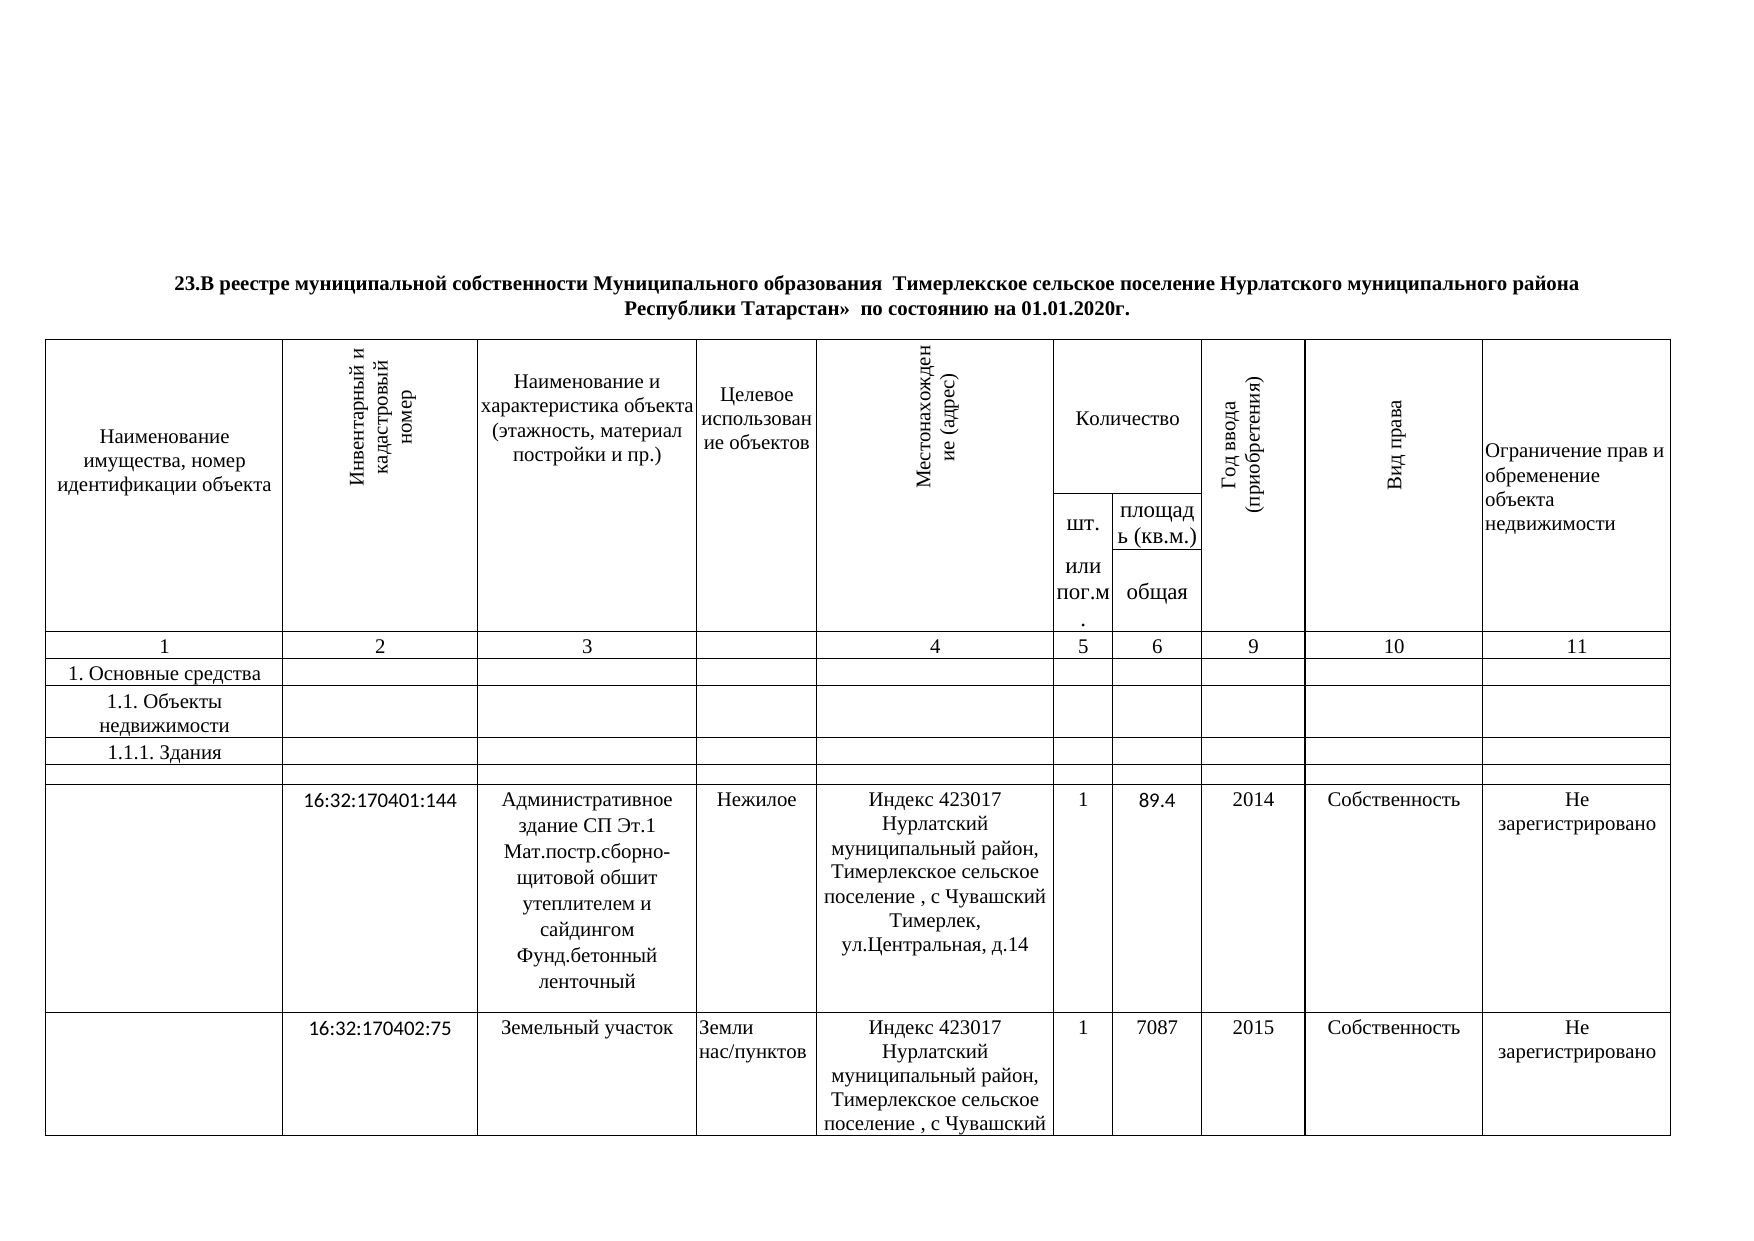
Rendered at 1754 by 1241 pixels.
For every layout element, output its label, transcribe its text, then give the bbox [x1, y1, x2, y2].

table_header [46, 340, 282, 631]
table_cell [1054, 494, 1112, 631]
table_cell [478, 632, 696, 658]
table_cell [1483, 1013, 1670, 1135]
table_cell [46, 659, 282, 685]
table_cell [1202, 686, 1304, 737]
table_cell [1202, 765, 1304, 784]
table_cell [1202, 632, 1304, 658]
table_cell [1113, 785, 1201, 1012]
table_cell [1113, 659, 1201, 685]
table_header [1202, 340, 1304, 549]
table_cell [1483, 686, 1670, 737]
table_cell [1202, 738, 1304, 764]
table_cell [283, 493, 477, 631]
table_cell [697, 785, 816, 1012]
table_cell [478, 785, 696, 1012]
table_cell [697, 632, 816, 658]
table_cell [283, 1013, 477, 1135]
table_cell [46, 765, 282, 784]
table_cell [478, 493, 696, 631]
text 23.В реестре муниципальной собственности Муниципального образования Тимерлекское сельское поселение Нурлатского муниципального района Республики Татарстан» по состоянию на 01.01.2020г. [118, 270, 1636, 320]
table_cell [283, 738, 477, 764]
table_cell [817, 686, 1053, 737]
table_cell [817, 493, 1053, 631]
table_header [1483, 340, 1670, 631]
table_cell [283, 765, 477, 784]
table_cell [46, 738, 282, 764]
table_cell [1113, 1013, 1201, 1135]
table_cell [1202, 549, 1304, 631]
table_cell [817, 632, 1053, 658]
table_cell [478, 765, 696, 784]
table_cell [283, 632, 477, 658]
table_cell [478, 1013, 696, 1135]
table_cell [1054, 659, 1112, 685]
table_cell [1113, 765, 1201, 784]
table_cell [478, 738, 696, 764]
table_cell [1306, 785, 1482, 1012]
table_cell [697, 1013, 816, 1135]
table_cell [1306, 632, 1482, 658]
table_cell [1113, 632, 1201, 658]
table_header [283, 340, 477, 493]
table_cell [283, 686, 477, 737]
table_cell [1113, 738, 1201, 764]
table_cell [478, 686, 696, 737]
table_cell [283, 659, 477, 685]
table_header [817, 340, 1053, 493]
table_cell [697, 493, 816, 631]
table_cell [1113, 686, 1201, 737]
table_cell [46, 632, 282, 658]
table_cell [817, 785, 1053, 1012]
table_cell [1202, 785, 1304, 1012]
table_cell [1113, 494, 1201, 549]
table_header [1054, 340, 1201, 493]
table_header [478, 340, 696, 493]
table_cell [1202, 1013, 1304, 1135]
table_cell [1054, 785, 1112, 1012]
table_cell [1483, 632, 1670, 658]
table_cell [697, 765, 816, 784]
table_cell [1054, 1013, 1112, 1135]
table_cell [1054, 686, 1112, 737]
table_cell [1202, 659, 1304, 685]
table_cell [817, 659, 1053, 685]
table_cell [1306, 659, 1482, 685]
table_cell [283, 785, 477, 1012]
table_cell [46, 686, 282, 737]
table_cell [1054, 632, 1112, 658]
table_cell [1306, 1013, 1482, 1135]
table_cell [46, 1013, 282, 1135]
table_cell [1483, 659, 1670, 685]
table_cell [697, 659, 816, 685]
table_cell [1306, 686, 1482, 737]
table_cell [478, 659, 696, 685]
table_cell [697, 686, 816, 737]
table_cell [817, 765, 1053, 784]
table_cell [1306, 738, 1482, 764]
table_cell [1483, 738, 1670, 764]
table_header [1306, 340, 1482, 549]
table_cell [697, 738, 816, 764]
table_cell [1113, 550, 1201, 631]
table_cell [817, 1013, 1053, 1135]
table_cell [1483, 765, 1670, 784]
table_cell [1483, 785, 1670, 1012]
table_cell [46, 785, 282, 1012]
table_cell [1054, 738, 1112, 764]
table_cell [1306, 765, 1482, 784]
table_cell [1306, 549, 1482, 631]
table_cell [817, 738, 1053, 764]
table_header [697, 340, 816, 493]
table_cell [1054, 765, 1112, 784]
